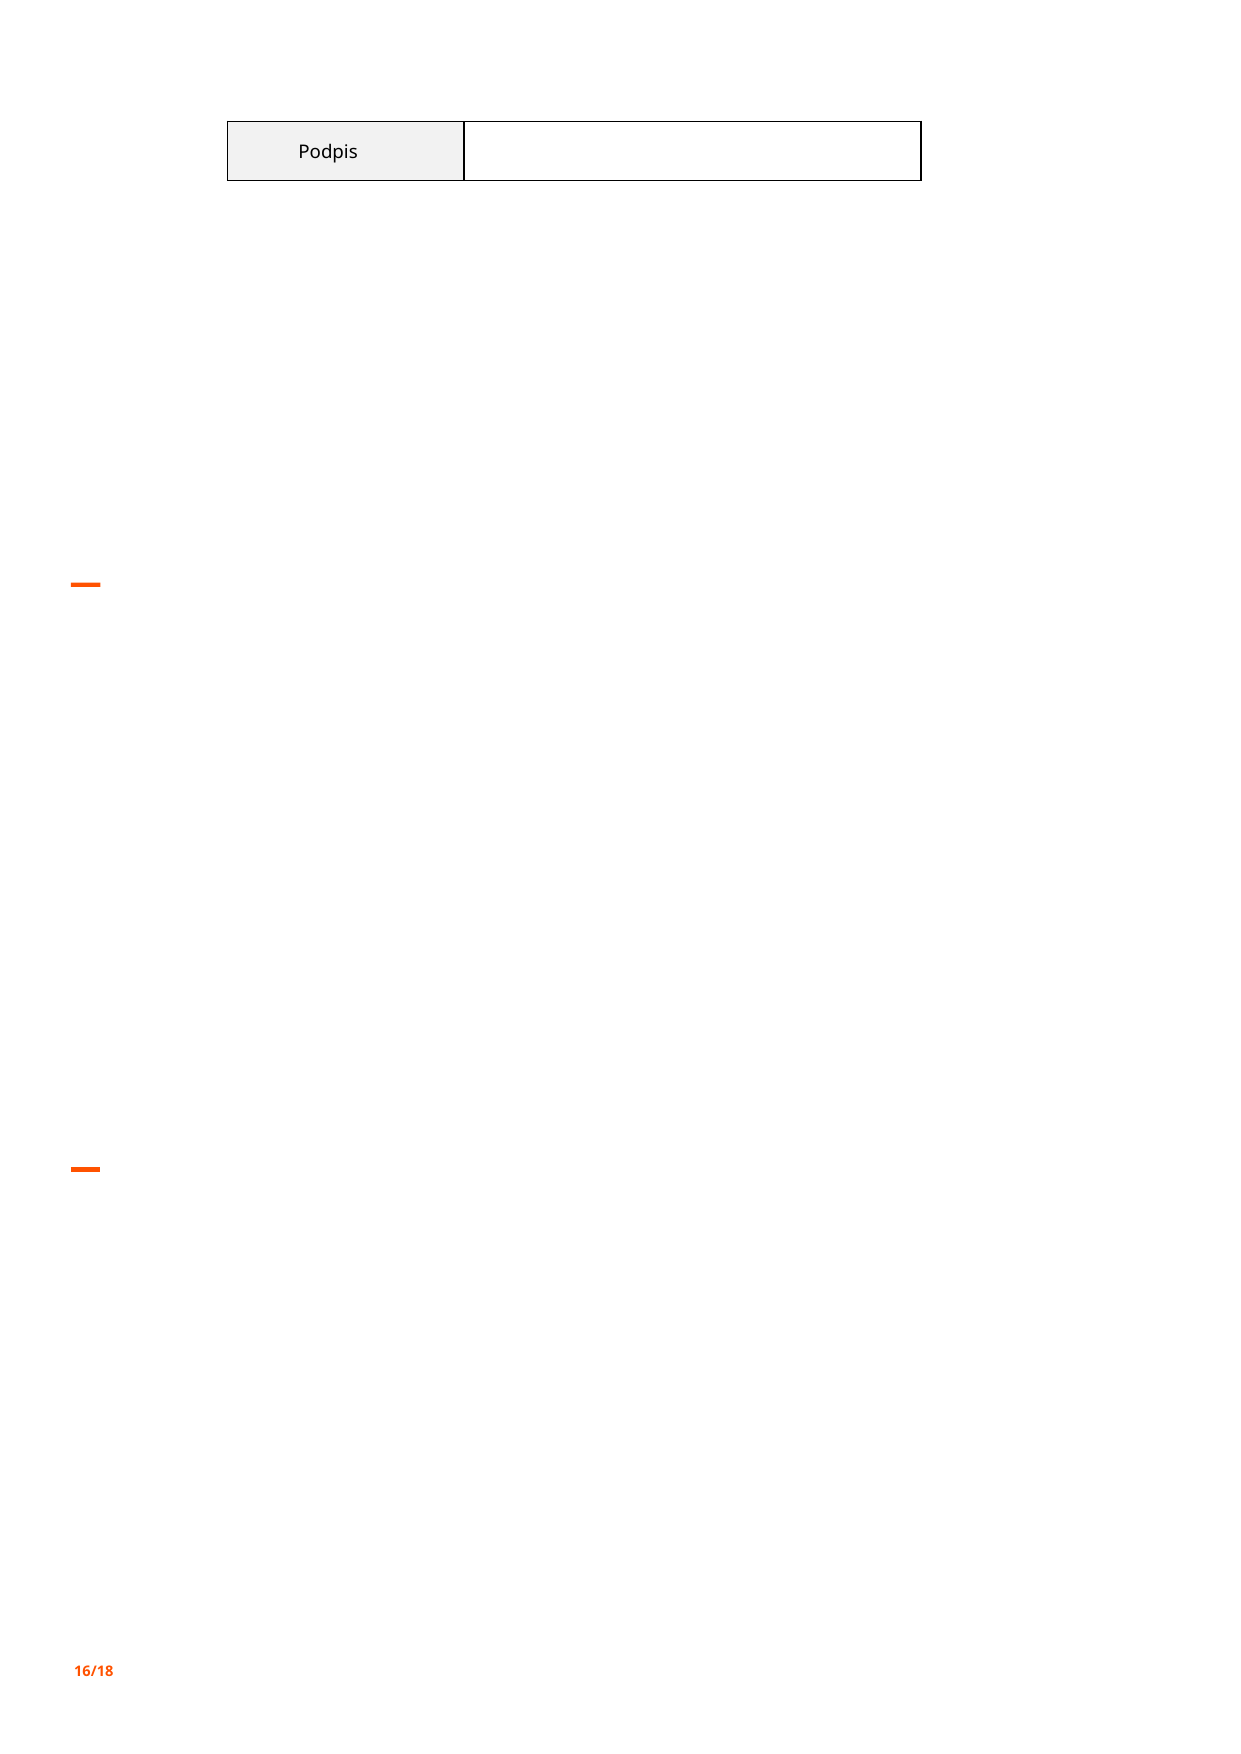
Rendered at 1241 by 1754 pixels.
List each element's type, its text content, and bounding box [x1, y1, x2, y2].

table_cell Podpis [228, 122, 463, 180]
table_cell [465, 122, 920, 180]
